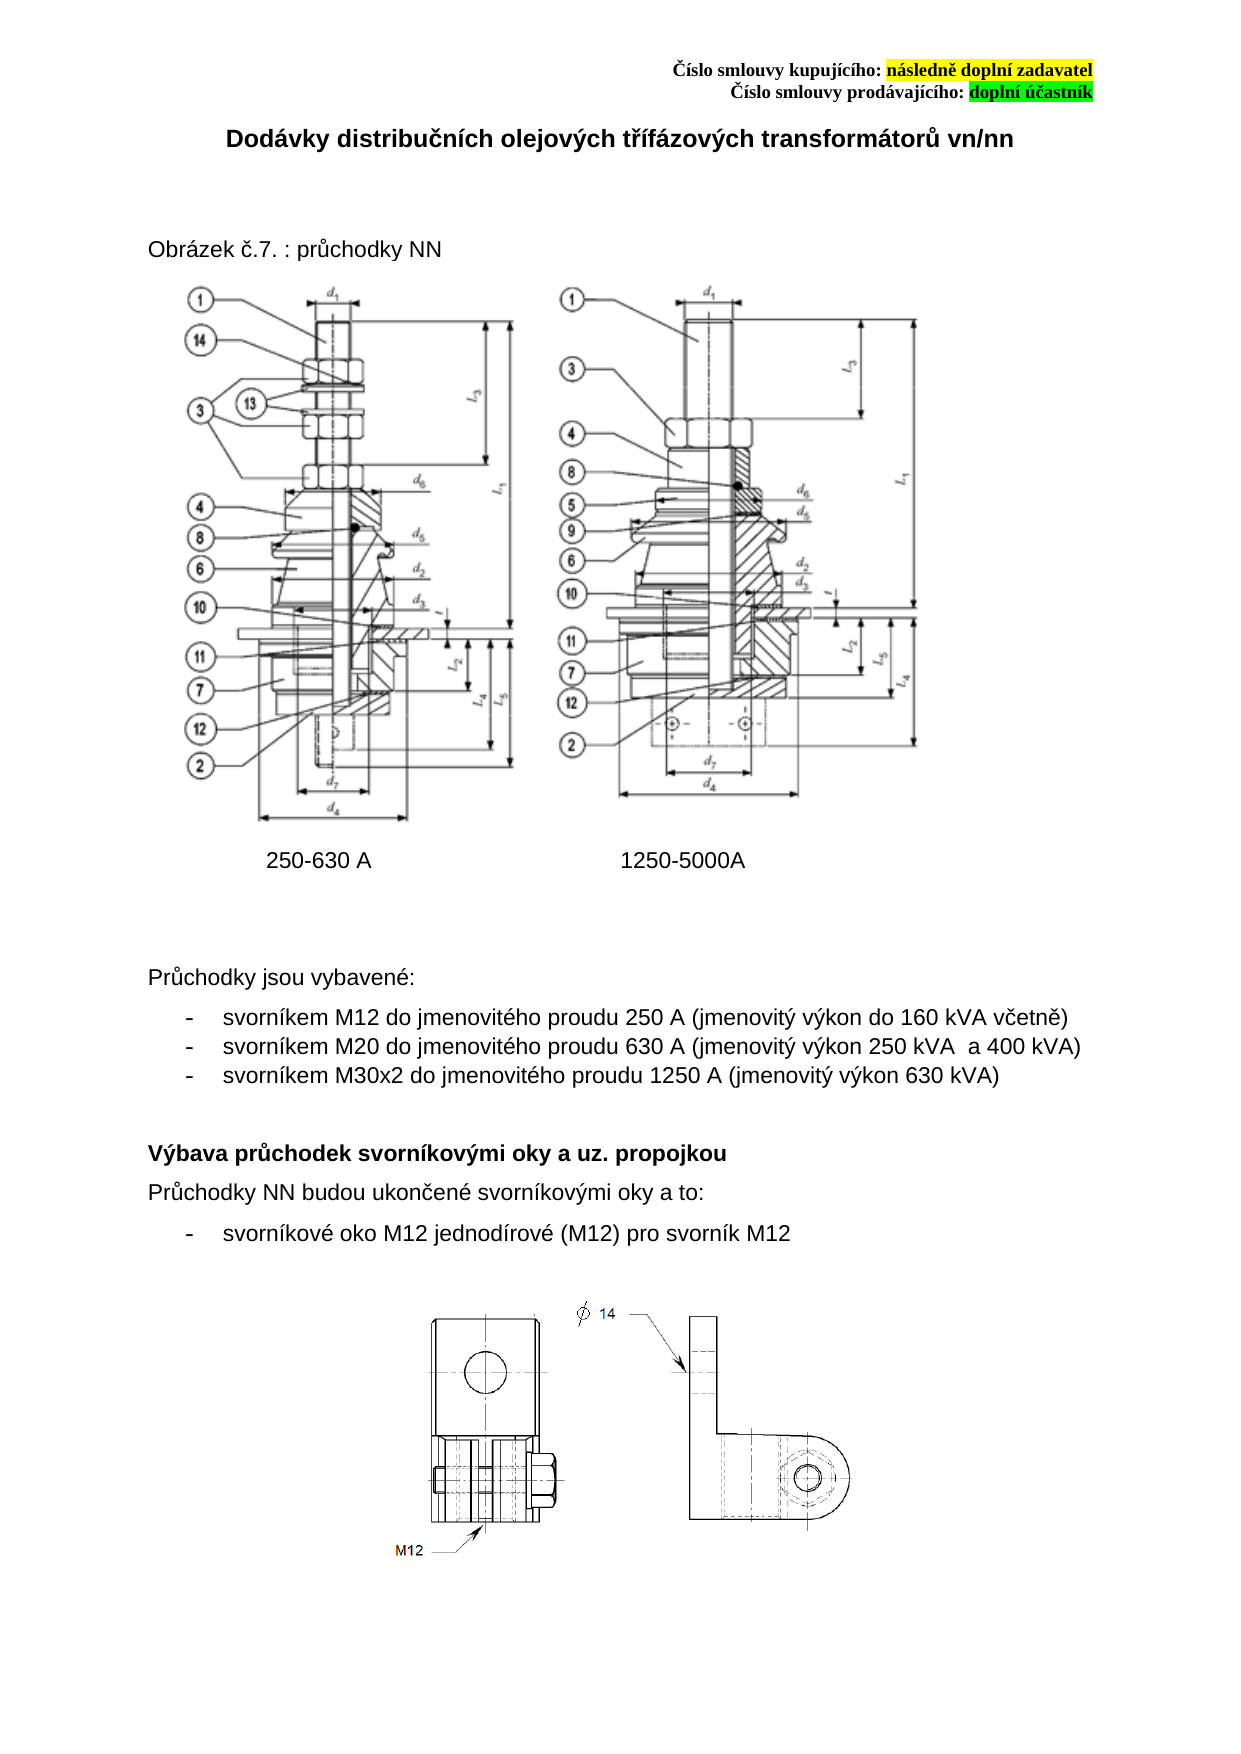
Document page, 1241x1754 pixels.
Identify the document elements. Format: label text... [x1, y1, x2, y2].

text Obrázek č.7. : průchodky NN [148, 236, 1093, 262]
list svorníkem M12 do jmenovitého proudu 250 A (jmenovitý výkon do 160 kVA včetně) [185, 1002, 1093, 1031]
text Průchodky jsou vybavené: [148, 963, 1093, 990]
picture [385, 1285, 856, 1559]
list svorníkem M30x2 do jmenovitého proudu 1250 A (jmenovitý výkon 630 kVA) [185, 1060, 1093, 1088]
list svorníkem M20 do jmenovitého proudu 630 A (jmenovitý výkon 250 kVA a 400 kVA) [185, 1031, 1093, 1060]
text Výbava průchodek svorníkovými oky a uz. propojkou [148, 1140, 1093, 1166]
text Průchodky NN budou ukončené svorníkovými oky a to: [148, 1179, 1093, 1205]
text 250-630 A 1250-5000A [207, 847, 1093, 873]
list svorníkové oko M12 jednodírové (M12) pro svorník M12 [185, 1218, 1093, 1246]
